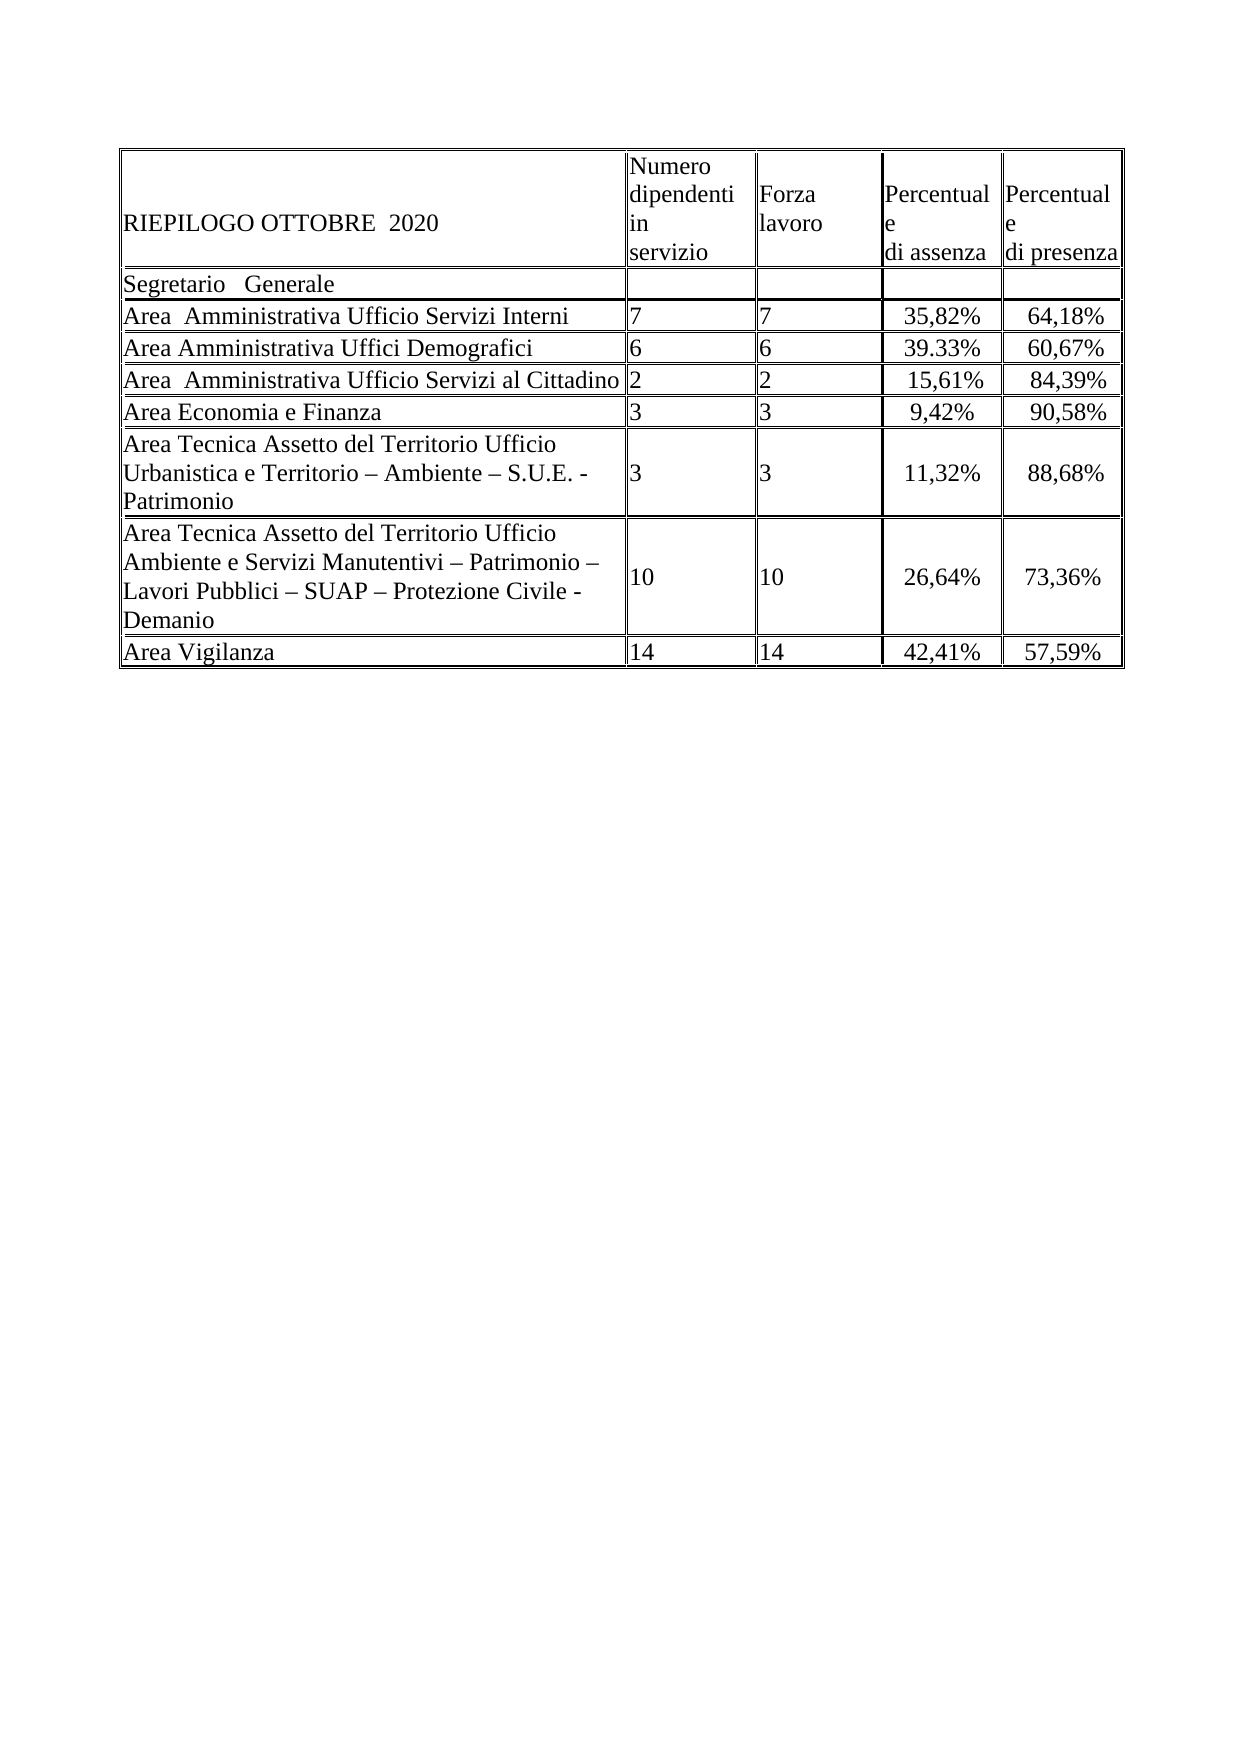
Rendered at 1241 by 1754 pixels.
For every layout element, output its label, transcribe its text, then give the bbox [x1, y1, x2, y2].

table_cell Area Vigilanza [122, 634, 627, 665]
table_cell 6 [628, 333, 755, 362]
table_header Numero dipendenti in servizio [627, 151, 757, 266]
table_cell [628, 269, 755, 298]
table_cell Area Amministrativa Uffici Demografici [120, 330, 627, 362]
table_cell 2 [628, 365, 755, 394]
table_header Forza lavoro [757, 149, 882, 266]
table_cell 2 [758, 365, 881, 394]
table_cell 14 [757, 637, 882, 665]
table_header RIEPILOGO OTTOBRE 2020 [122, 151, 627, 266]
table_cell 35,82% [884, 301, 1001, 330]
table_cell 3 [628, 429, 755, 515]
table_cell 88,68% [1003, 426, 1123, 515]
table_cell 73,36% [1004, 515, 1122, 633]
table_cell 39.33% [884, 333, 1001, 362]
table_cell 7 [628, 301, 755, 330]
table_cell 3 [758, 397, 881, 426]
table_cell 84,39% [1003, 362, 1123, 394]
table_cell 6 [758, 333, 881, 362]
table_cell Area Tecnica Assetto del Territorio Ufficio Urbanistica e Territorio – Ambiente – S.U.E. - Patrimonio [120, 426, 627, 515]
table_cell 7 [758, 301, 881, 330]
table_cell 42,41% [882, 637, 1002, 665]
table_cell 3 [628, 397, 755, 426]
table_cell Area Tecnica Assetto del Territorio Ufficio Ambiente e Servizi Manutentivi – Patrimonio – Lavori Pubblici – SUAP – Protezione Civile - Demanio [122, 515, 625, 633]
table_header Percentuale di presenza [1003, 151, 1121, 266]
table_cell 60,67% [1003, 330, 1123, 362]
table_cell 9,42% [884, 397, 1001, 426]
table_cell Area Economia e Finanza [120, 394, 627, 426]
table_cell 64,18% [1004, 298, 1123, 330]
table_cell 26,64% [884, 519, 1001, 633]
table_cell 90,58% [1003, 394, 1123, 426]
table_cell Area Amministrativa Ufficio Servizi Interni [120, 298, 625, 330]
table_header Percentuale di assenza [882, 151, 1002, 266]
table_cell [1003, 266, 1123, 298]
table_cell [884, 269, 1001, 298]
table_cell 57,59% [1003, 634, 1122, 665]
table_cell Area Amministrativa Ufficio Servizi al Cittadino [120, 362, 627, 394]
table_cell 3 [758, 429, 881, 515]
table_cell 10 [758, 519, 881, 633]
table_cell 10 [628, 519, 755, 633]
table_cell [758, 269, 881, 298]
table_cell 11,32% [884, 429, 1001, 515]
table_cell 14 [627, 637, 757, 665]
table_cell 15,61% [884, 365, 1001, 394]
table_cell Segretario Generale [120, 266, 627, 298]
